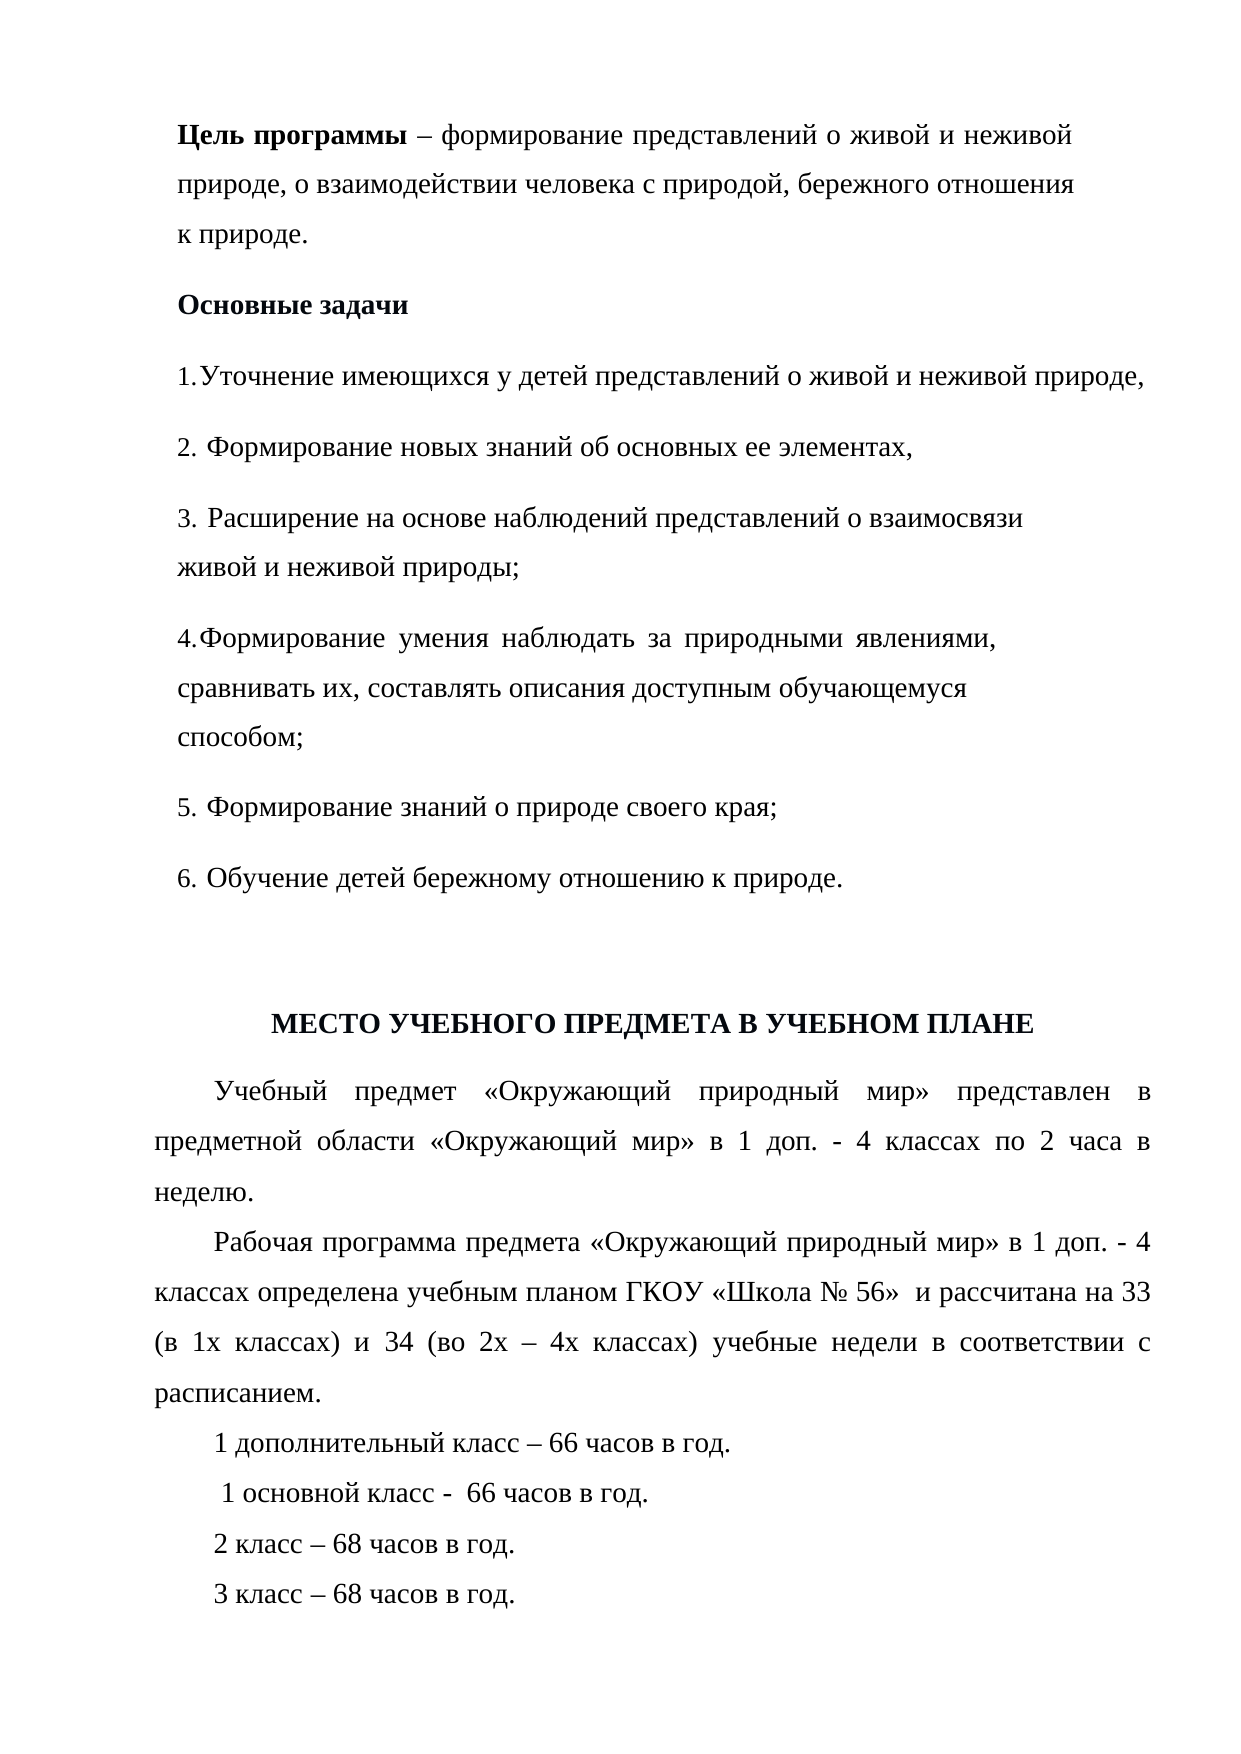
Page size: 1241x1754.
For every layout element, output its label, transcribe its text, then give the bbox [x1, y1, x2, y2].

list Расширение на основе наблюдений представлений о взаимосвязи живой и неживой природы; [177, 500, 1079, 583]
text Рабочая программа предмета «Окружающий природный мир» в 1 доп. - 4 классах определена учебным планом ГКОУ «Школа № 56» и рассчитана на 33 (в 1х классах) и 34 (во 2х – 4х классах) учебные недели в соответствии с расписанием. [154, 1224, 1151, 1408]
text 3 класс – 68 часов в год. [154, 1576, 1151, 1610]
subtitle Основные задачи [177, 287, 1151, 320]
text 2 класс – 68 часов в год. [154, 1526, 1151, 1559]
list Обучение детей бережному отношению к природе. [177, 860, 1151, 894]
text Цель программы – формирование представлений о живой и неживой природе, о взаимодействии человека с природой, бережного отношения к природе. [177, 117, 1079, 249]
text 1 основной класс - 66 часов в год. [154, 1476, 1151, 1509]
list Формирование новых знаний об основных ее элементах, [177, 429, 1151, 462]
text МЕСТО УЧЕБНОГО ПРЕДМЕТА В УЧЕБНОМ ПЛАНЕ [154, 1006, 1151, 1039]
text Учебный предмет «Окружающий природный мир» представлен в предметной области «Окружающий мир» в 1 доп. - 4 классах по 2 часа в неделю. [154, 1073, 1151, 1207]
list Формирование знаний о природе своего края; [177, 789, 1151, 823]
text 1 дополнительный класс – 66 часов в год. [154, 1425, 1151, 1459]
list Уточнение имеющихся у детей представлений о живой и неживой природе, [177, 358, 1151, 391]
list Формирование умения наблюдать за природными явлениями, сравнивать их, составлять описания доступным обучающемуся способом; [177, 620, 1078, 752]
